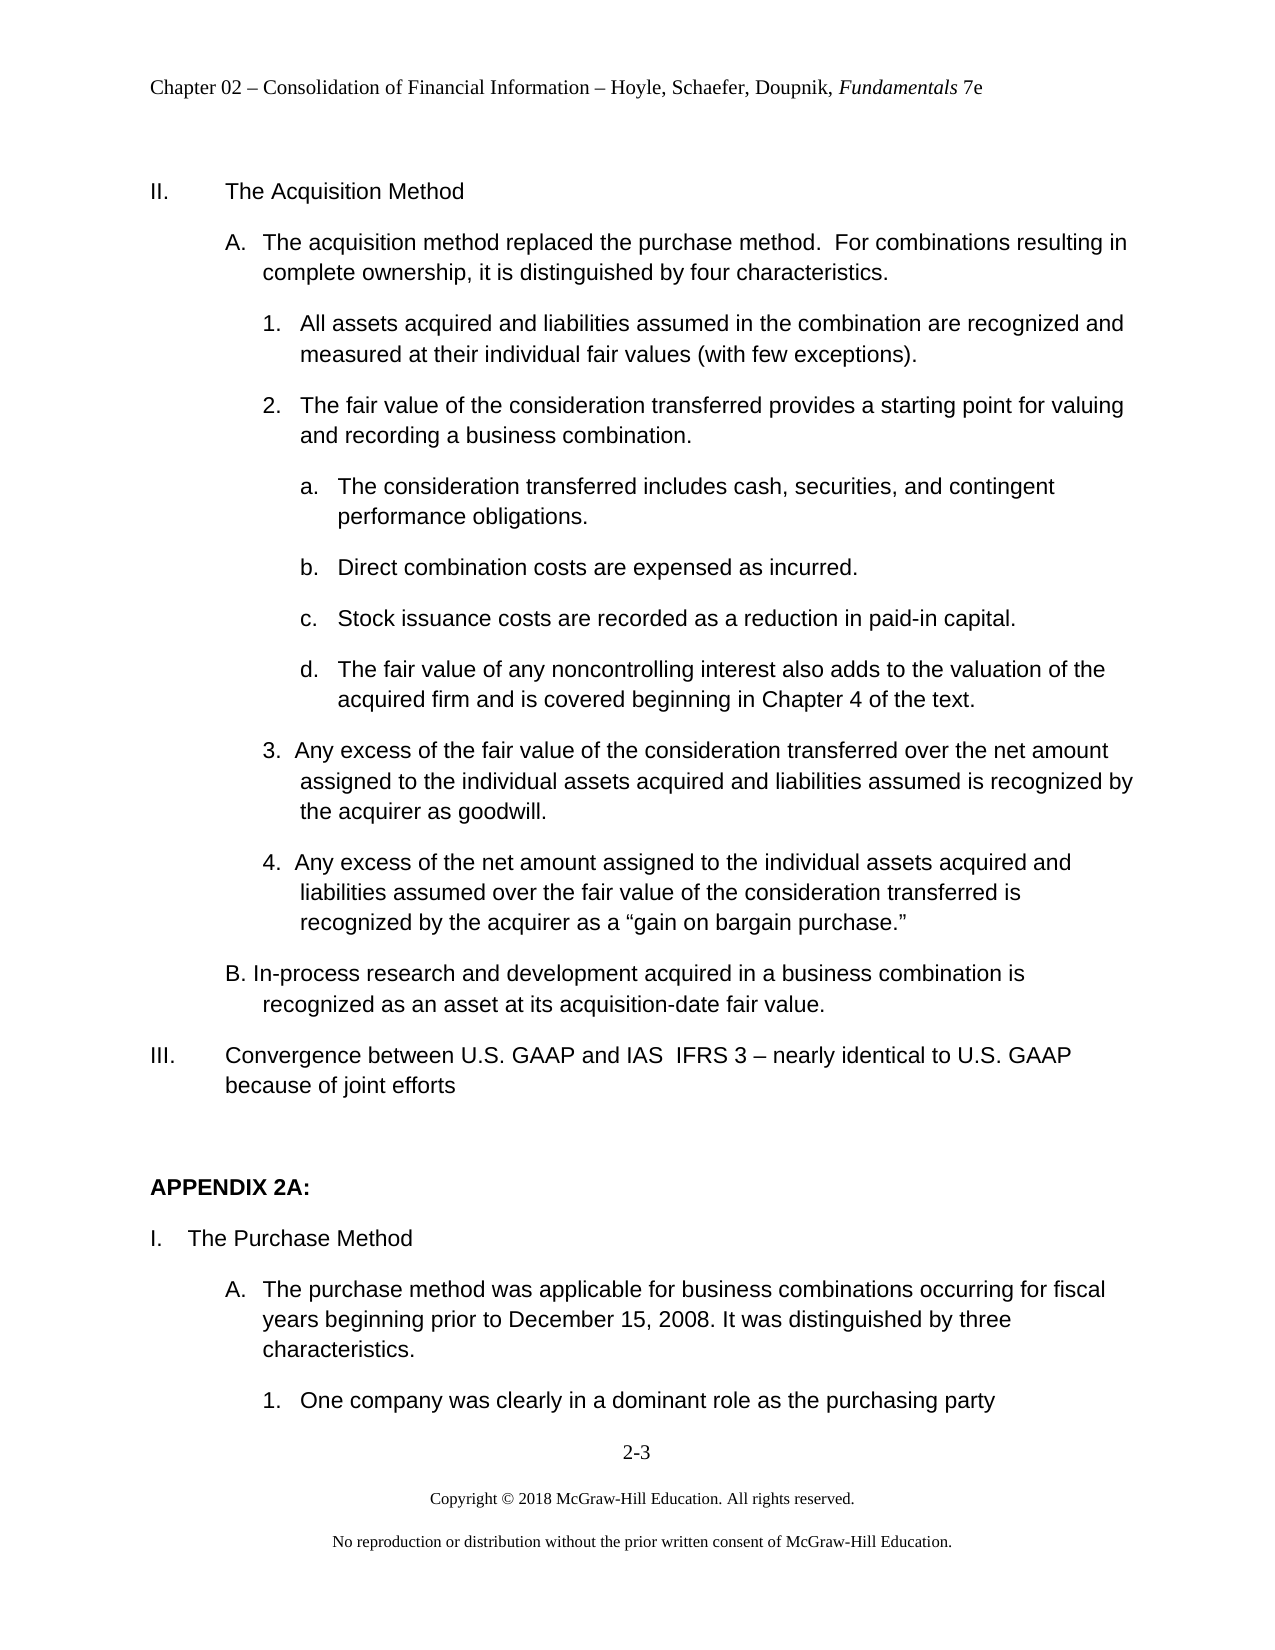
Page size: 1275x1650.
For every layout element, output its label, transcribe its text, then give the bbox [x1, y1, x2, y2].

text III. Convergence between U.S. GAAP and IAS IFRS 3 – nearly identical to U.S. GAAP because of joint efforts [150, 1042, 1134, 1098]
text 2. The fair value of the consideration transferred provides a starting point for valuing and recording a business combination. [262, 392, 1134, 448]
list The consideration transferred includes cash, securities, and contingent performance obligations. [300, 473, 1134, 529]
text 4. Any excess of the net amount assigned to the individual assets acquired and liabilities assumed over the fair value of the consideration transferred is recognized by the acquirer as a “gain on bargain purchase.” [262, 849, 1134, 936]
list Direct combination costs are expensed as incurred. [300, 554, 1134, 581]
text 1. All assets acquired and liabilities assumed in the combination are recognized and measured at their individual fair values (with few exceptions). [262, 310, 1134, 367]
text A. The purchase method was applicable for business combinations occurring for fiscal years beginning prior to December 15, 2008. It was distinguished by three characteristics. [225, 1276, 1134, 1363]
text A. The acquisition method replaced the purchase method. For combinations resulting in complete ownership, it is distinguished by four characteristics. [225, 229, 1134, 286]
text II. The Acquisition Method [150, 178, 1134, 204]
list The fair value of any noncontrolling interest also adds to the valuation of the acquired firm and is covered beginning in Chapter 4 of the text. [300, 656, 1134, 713]
text 3. Any excess of the fair value of the consideration transferred over the net amount assigned to the individual assets acquired and liabilities assumed is recognized by the acquirer as goodwill. [262, 737, 1134, 824]
text B. In-process research and development acquired in a business combination is recognized as an asset at its acquisition-date fair value. [225, 960, 1134, 1017]
list Stock issuance costs are recorded as a reduction in paid-in capital. [300, 605, 1134, 632]
list The Purchase Method [150, 1225, 1134, 1251]
text APPENDIX 2A: [150, 1174, 1134, 1200]
text 1. One company was clearly in a dominant role as the purchasing party [262, 1387, 1134, 1414]
